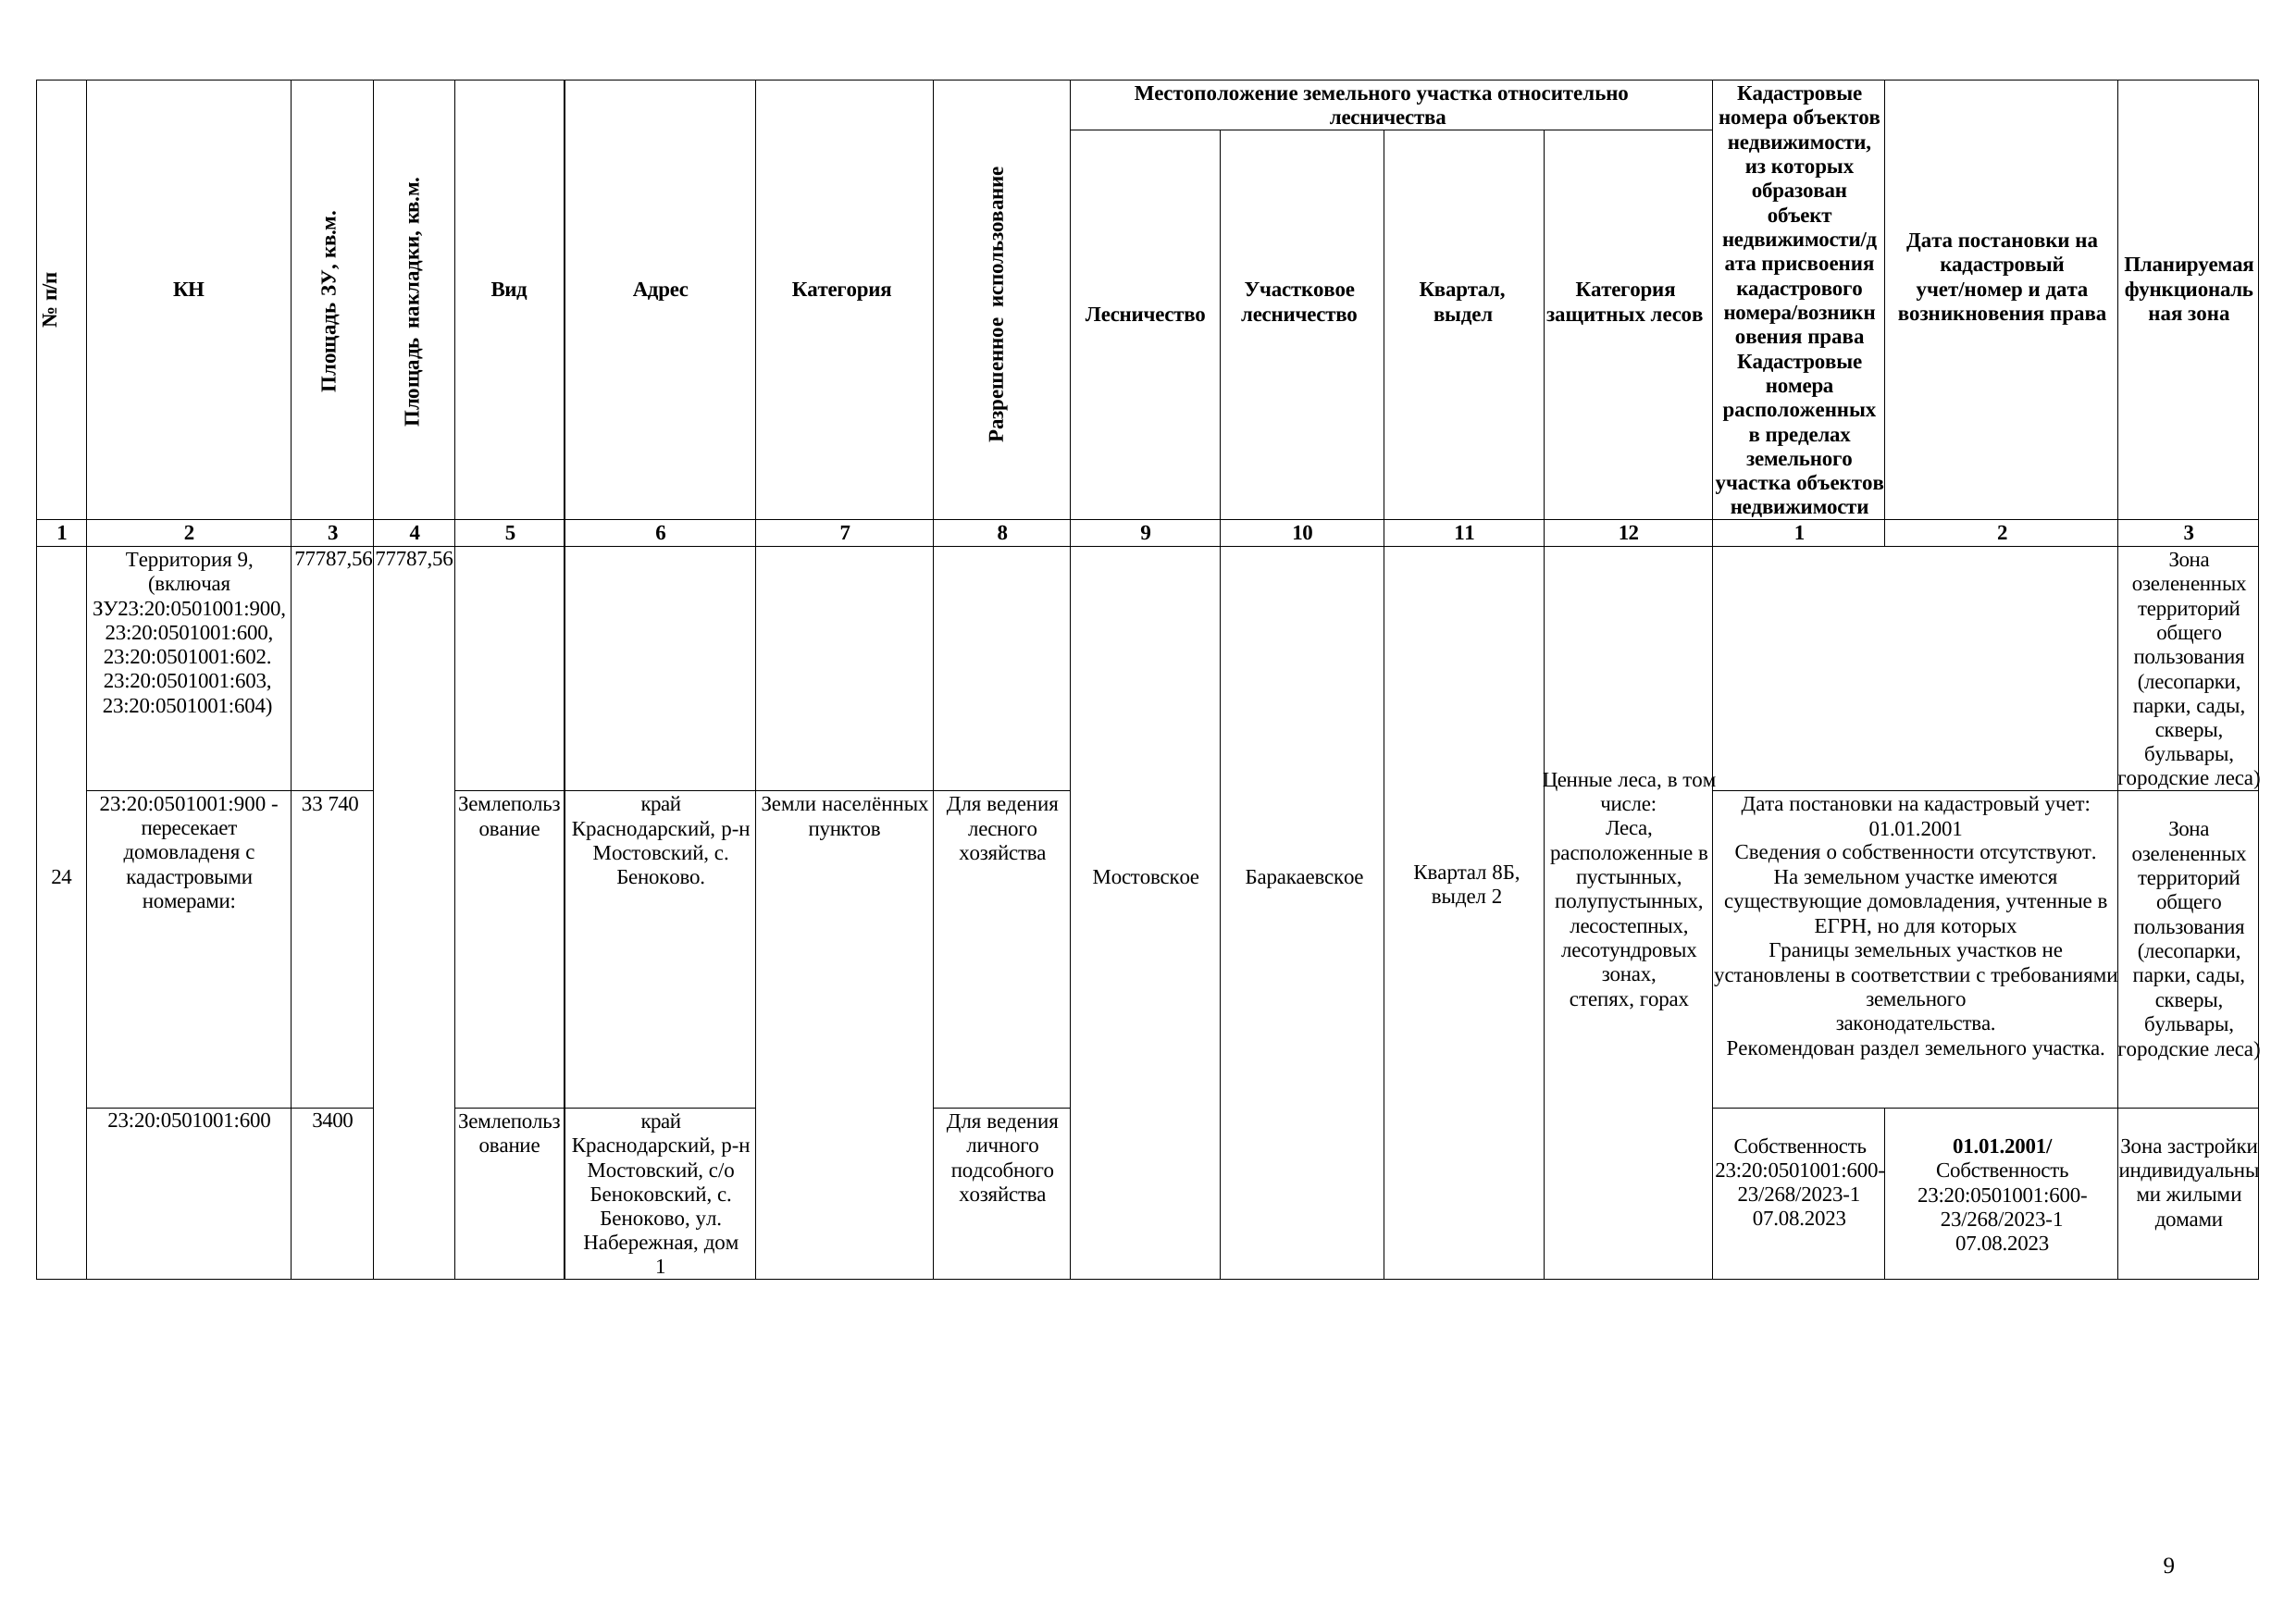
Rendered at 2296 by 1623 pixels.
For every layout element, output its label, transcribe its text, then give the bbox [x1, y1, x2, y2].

table_cell Лесничество [1071, 130, 1220, 519]
table_cell 77787,56 [374, 547, 454, 1279]
table_header КН [87, 81, 291, 519]
table_cell Собственность 23:20:0501001:600- 23/268/2023-1 07.08.2023 [1713, 1109, 1884, 1279]
table_cell Це Квартал 8Б, выдел 2 [1384, 547, 1544, 1279]
table_cell Баракаевское [1221, 547, 1384, 1279]
table_cell 6 [565, 520, 755, 546]
table_cell 1 [37, 520, 86, 546]
table_cell Зона озелененных территорий общего пользования (лесопарки, парки, сады, скверы, бульвары, городские леса) [2118, 547, 2258, 790]
table_cell 8 [934, 520, 1070, 546]
table_cell Участковое лесничество [1221, 130, 1384, 519]
table_cell [455, 547, 564, 790]
table_cell [1713, 547, 2117, 790]
table_cell 3 [292, 520, 373, 546]
table_cell 3400 [292, 1109, 373, 1279]
table_cell 23:20:0501001:600 [87, 1109, 291, 1279]
table_cell 10 [1221, 520, 1384, 546]
table_header Планируемая функциональ ная зона [2118, 81, 2258, 519]
table_cell нные леса, в том числе: Леса, расположенные в пустынных, полупустынных, лесостепных, лесотундровых зонах, степях, горах [1545, 547, 1712, 1279]
table_header Разрешенное использование [934, 81, 1070, 519]
table_header Площадь накладки, кв.м. [374, 81, 454, 519]
table_cell 12 [1545, 520, 1712, 546]
table_cell Зона застройки индивидуальны ми жилыми домами [2118, 1109, 2258, 1279]
table_cell 2 [87, 520, 291, 546]
table_cell Зона озелененных территорий общего пользования (лесопарки, парки, сады, скверы, бульвары, городские леса) [2118, 791, 2258, 1108]
table_cell Категория защитных лесов [1545, 130, 1712, 519]
table_cell [934, 547, 1070, 790]
table_cell 2 [1885, 520, 2117, 546]
table_cell 33 740 [292, 791, 373, 1108]
table_cell 23:20:0501001:900 - пересекает домовладеня с кадастровыми номерами: [87, 791, 291, 1108]
table_cell Мостовское [1071, 547, 1220, 1279]
table_cell [565, 547, 755, 790]
table_cell 5 [455, 520, 564, 546]
table_cell 1 [1713, 520, 1884, 546]
table_header Местоположение земельного участка относительно лесничества [1071, 81, 1712, 130]
table_cell Территория 9, (включая ЗУ23:20:0501001:900, 23:20:0501001:600, 23:20:0501001:602. 23:20:0501001:603, 23:20:0501001:604) [87, 547, 291, 790]
table_cell 24 [37, 547, 86, 1279]
table_header № п/п [37, 81, 86, 519]
table_cell 11 [1384, 520, 1544, 546]
table_cell край Краснодарский, р-н Мостовский, с. Беноково. [565, 791, 755, 1108]
table_cell Для ведения личного подсобного хозяйства [934, 1109, 1070, 1279]
table_cell Земли населённых пунктов [756, 791, 933, 1279]
table_cell 7 [756, 520, 933, 546]
table_cell 9 [1071, 520, 1220, 546]
table_cell Для ведения лесного хозяйства [934, 791, 1070, 1108]
table_cell Землепольз ование [455, 1109, 564, 1279]
table_header Вид [455, 81, 564, 519]
table_cell 4 [374, 520, 454, 546]
table_cell 3 [2118, 520, 2258, 546]
table_header Дата постановки на кадастровый учет/номер и дата возникновения права [1885, 81, 2117, 519]
table_header Адрес [565, 81, 755, 519]
table_header Площадь ЗУ, кв.м. [292, 81, 373, 519]
table_cell Землепольз ование [455, 791, 564, 1108]
table_cell Квартал, выдел [1384, 130, 1544, 519]
table_header Категория [756, 81, 933, 519]
table_header Кадастровые номера объектов недвижимости, из которых образован объект недвижимости/д ата присвоения кадастрового номера/возникн овения права Кадастровые номера расположенных в пределах земельного участка объектов недвижимости [1713, 81, 1884, 519]
table_cell 77787,56 [292, 547, 373, 790]
table_cell 01.01.2001/ Собственность 23:20:0501001:600- 23/268/2023-1 07.08.2023 [1885, 1109, 2117, 1279]
table_cell [756, 547, 933, 790]
table_cell Дата постановки на кадастровый учет: 01.01.2001 Сведения о собственности отсутствуют. На земельном участке имеются существующие домовладения, учтенные в ЕГРН, но для которых Границы земельных участков не установлены в соответствии с требованиями земельного законодательства. Рекомендован раздел земельного участка. [1713, 791, 2117, 1108]
table_cell край Краснодарский, р-н Мостовский, с/о Беноковский, с. Беноково, ул. Набережная, дом 1 [565, 1109, 755, 1279]
